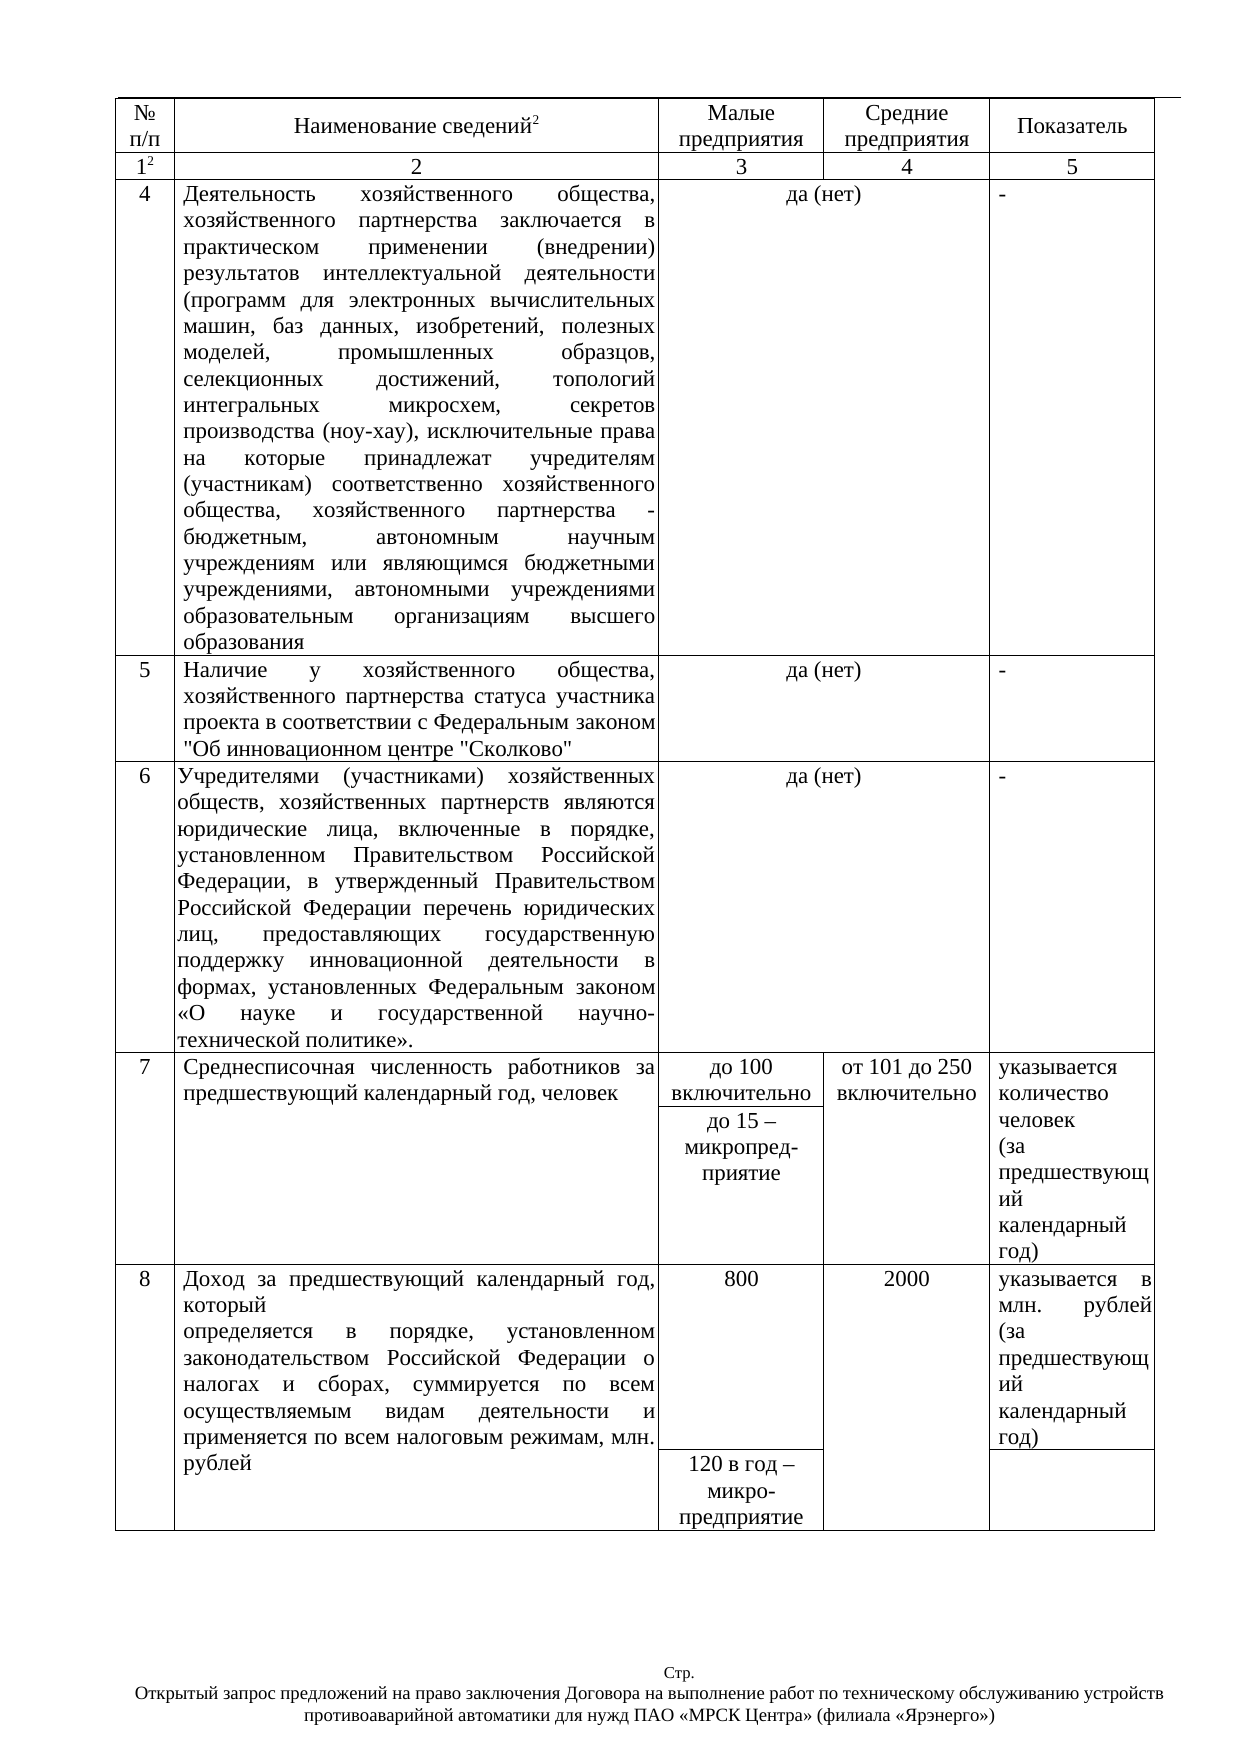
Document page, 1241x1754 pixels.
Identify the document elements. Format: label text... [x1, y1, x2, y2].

table_header Малые предприятия [659, 99, 823, 152]
table_cell да (нет) [659, 180, 989, 654]
table_header Показатель [990, 99, 1154, 152]
table_cell Учредителями (участниками) хозяйственных обществ, хозяйственных партнерств являются юридические лица, включенные в порядке, установленном Правительством Российской Федерации, в утвержденный Правительством Российской Федерации перечень юридических лиц, предоставляющих государственную поддержку инновационной деятельности в формах, установленных Федеральным законом «О науке и государственной научно-технической политике». [175, 762, 658, 1052]
table_header № п/п [116, 99, 174, 152]
table_cell указывается количество человек (за предшествующий календарный год) [990, 1053, 1154, 1264]
table_cell от 101 до 250 включительно [824, 1053, 989, 1264]
table_cell да (нет) [659, 762, 989, 1052]
table_cell - [990, 656, 1154, 761]
table_cell указывается в млн. рублей (за предшествующий календарный год) [990, 1265, 1154, 1449]
table_cell 2 [175, 153, 658, 179]
table_cell - [990, 180, 1154, 654]
table_cell Деятельность хозяйственного общества, хозяйственного партнерства заключается в практическом применении (внедрении) результатов интеллектуальной деятельности (программ для электронных вычислительных машин, баз данных, изобретений, полезных моделей, промышленных образцов, селекционных достижений, топологий интегральных микросхем, секретов производства (ноу-хау), исключительные права на которые принадлежат учредителям (участникам) соответственно хозяйственного общества, хозяйственного партнерства - бюджетным, автономным научным учреждениям или являющимся бюджетными учреждениями, автономными учреждениями образовательным организациям высшего образования [175, 180, 658, 654]
table_cell 8 [116, 1265, 174, 1529]
table_cell Среднесписочная численность работников за предшествующий календарный год, человек [175, 1053, 658, 1264]
table_cell 2000 [824, 1265, 989, 1529]
table_cell 120 в год – микропредприятие [659, 1450, 823, 1529]
table_cell - [990, 762, 1154, 1052]
table_cell 6 [116, 762, 174, 1052]
table_cell до 15 – микропредприятие [659, 1107, 823, 1264]
table_cell 5 [116, 656, 174, 761]
table_cell 4 [824, 153, 989, 179]
table_cell 3 [659, 153, 823, 179]
table_cell Доход за предшествующий календарный год, который определяется в порядке, установленном законодательством Российской Федерации о налогах и сборах, суммируется по всем осуществляемым видам деятельности и применяется по всем налоговым режимам, млн. рублей [175, 1265, 658, 1529]
table_cell да (нет) [659, 656, 989, 761]
table_cell 5 [990, 153, 1154, 179]
table_cell до 100 включительно [659, 1053, 823, 1106]
table_cell 4 [116, 180, 174, 654]
table_cell 12 [116, 153, 174, 179]
table_cell 800 [659, 1265, 823, 1449]
table_cell 7 [116, 1053, 174, 1264]
table_cell [990, 1450, 1154, 1529]
table_header Наименование сведений2 [175, 99, 658, 152]
table_header Средние предприятия [824, 99, 989, 152]
table_cell Наличие у хозяйственного общества, хозяйственного партнерства статуса участника проекта в соответствии с Федеральным законом "Об инновационном центре "Сколково" [175, 656, 658, 761]
